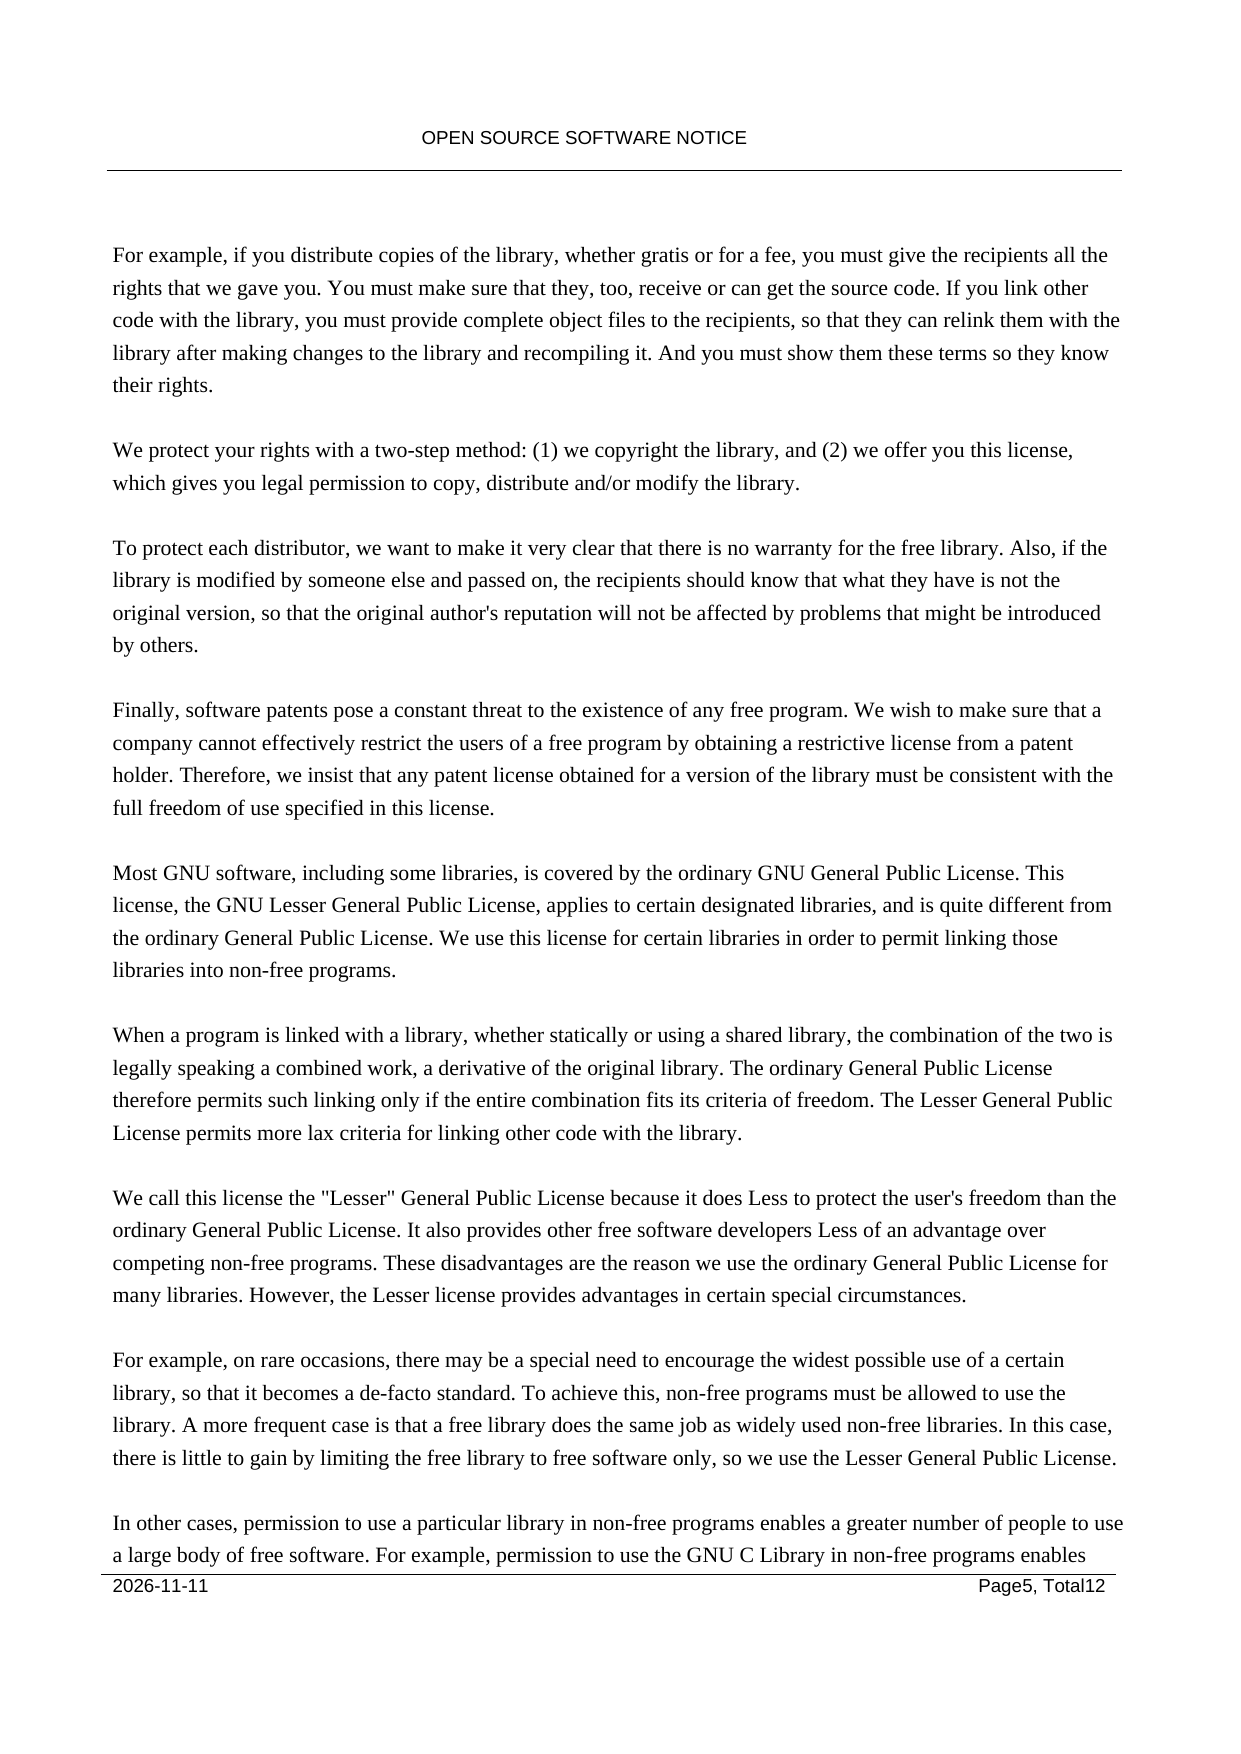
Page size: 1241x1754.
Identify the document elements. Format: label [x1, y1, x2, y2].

text [112, 206, 1128, 1571]
